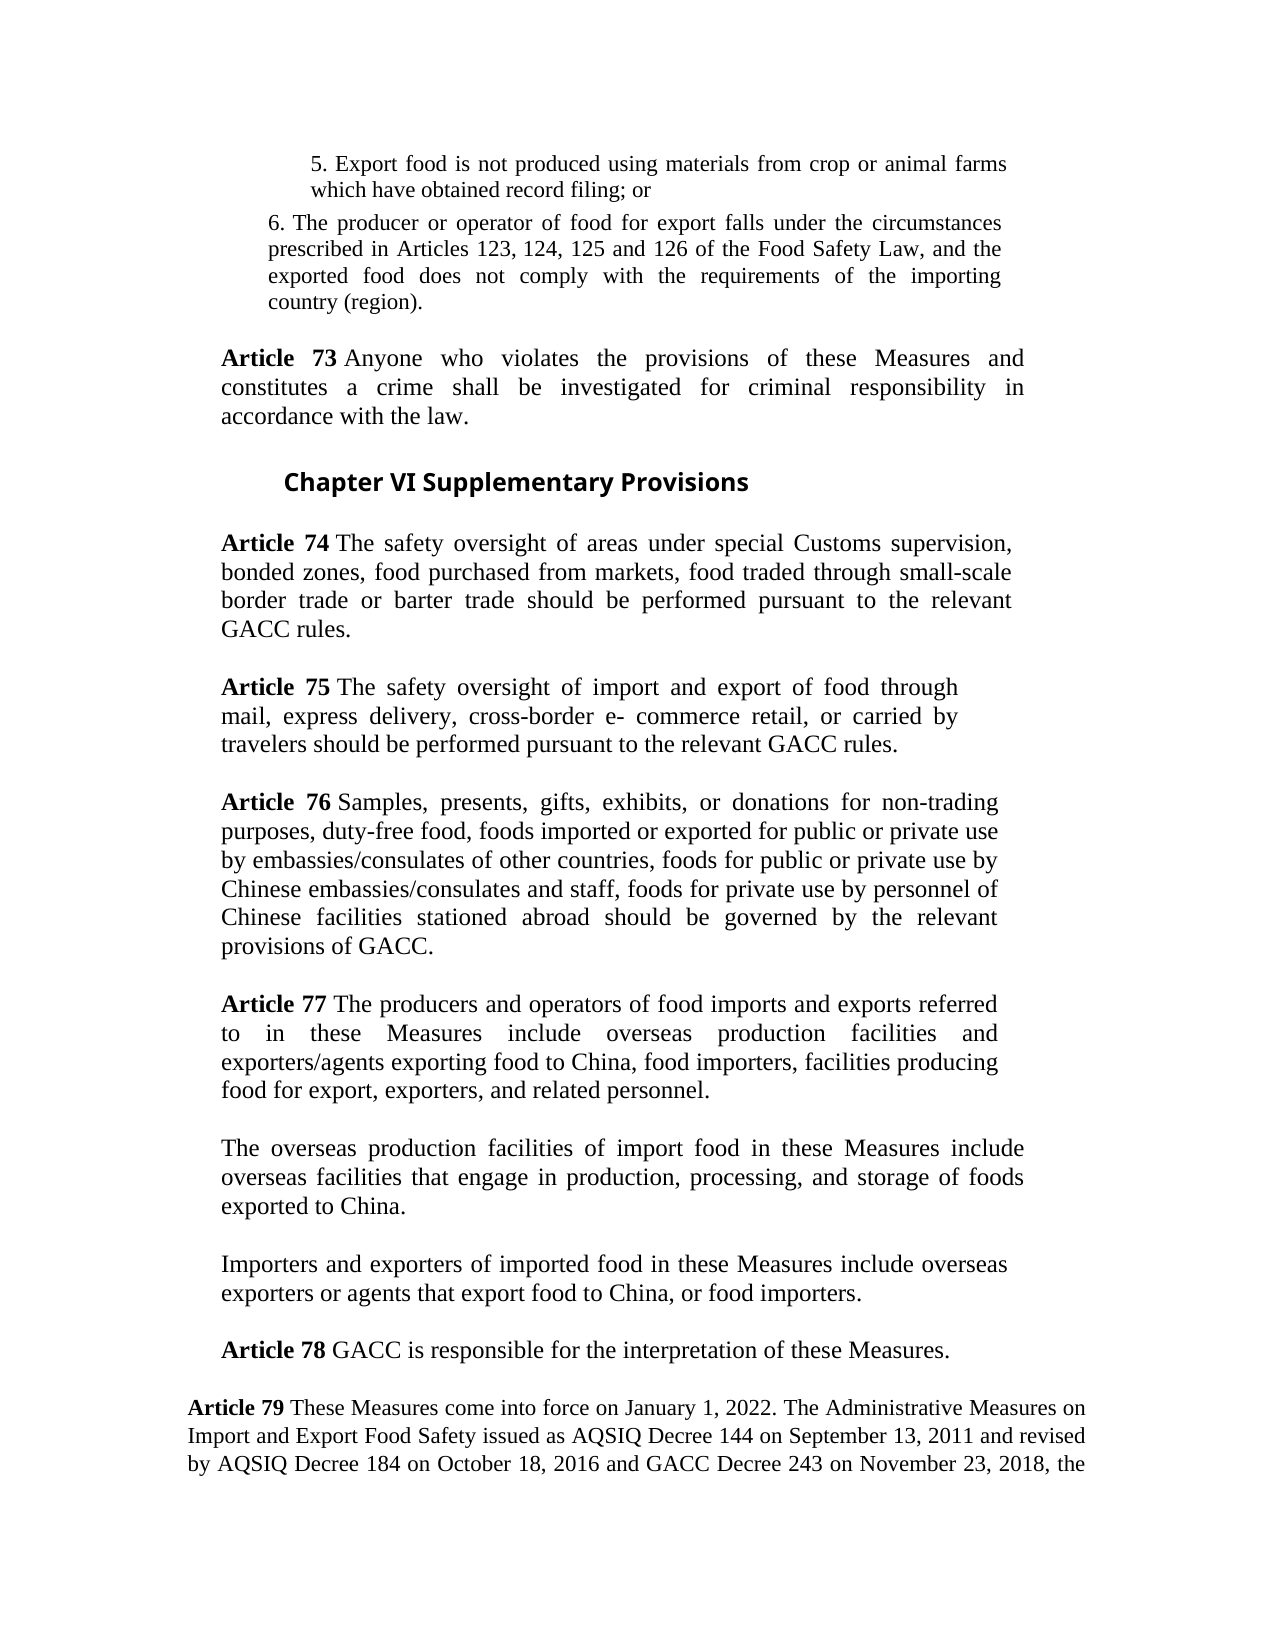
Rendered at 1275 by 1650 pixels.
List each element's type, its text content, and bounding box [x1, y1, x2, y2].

text Article 73 Anyone who violates the provisions of these Measures and constitutes a crime shall be investigated for criminal responsibility in accordance with the law. [221, 343, 1025, 430]
text Article 77 The producers and operators of food imports and exports referred to in these Measures include overseas production facilities and exporters/agents exporting food to China, food importers, facilities producing food for export, exporters, and related personnel. [221, 989, 999, 1104]
text Article 78 GACC is responsible for the interpretation of these Measures. [221, 1336, 1087, 1364]
text Article 75 The safety oversight of import and export of food through mail, express delivery, cross-border e- commerce retail, or carried by travelers should be performed pursuant to the relevant GACC rules. [221, 672, 959, 758]
text Article 74 The safety oversight of areas under special Customs supervision, bonded zones, food purchased from markets, food traded through small-scale border trade or barter trade should be performed pursuant to the relevant GACC rules. [221, 528, 1013, 643]
text 5. Export food is not produced using materials from crop or animal farms which have obtained record filing; or [310, 150, 1008, 203]
text 6. The producer or operator of food for export falls under the circumstances prescribed in Articles 123, 124, 125 and 126 of the Food Safety Law, and the exported food does not comply with the requirements of the importing country (region). [268, 209, 1003, 314]
text Importers and exporters of imported food in these Measures include overseas exporters or agents that export food to China, or food importers. [221, 1249, 1009, 1306]
text Chapter VI Supplementary Provisions [283, 460, 956, 499]
text The overseas production facilities of import food in these Measures include overseas facilities that engage in production, processing, and storage of foods exported to China. [221, 1133, 1025, 1220]
text Article 76 Samples, presents, gifts, exhibits, or donations for non-trading purposes, duty-free food, foods imported or exported for public or private use by embassies/consulates of other countries, foods for public or private use by Chinese embassies/consulates and staff, foods for private use by personnel of Chinese facilities stationed abroad should be governed by the relevant provisions of GACC. [221, 787, 999, 960]
